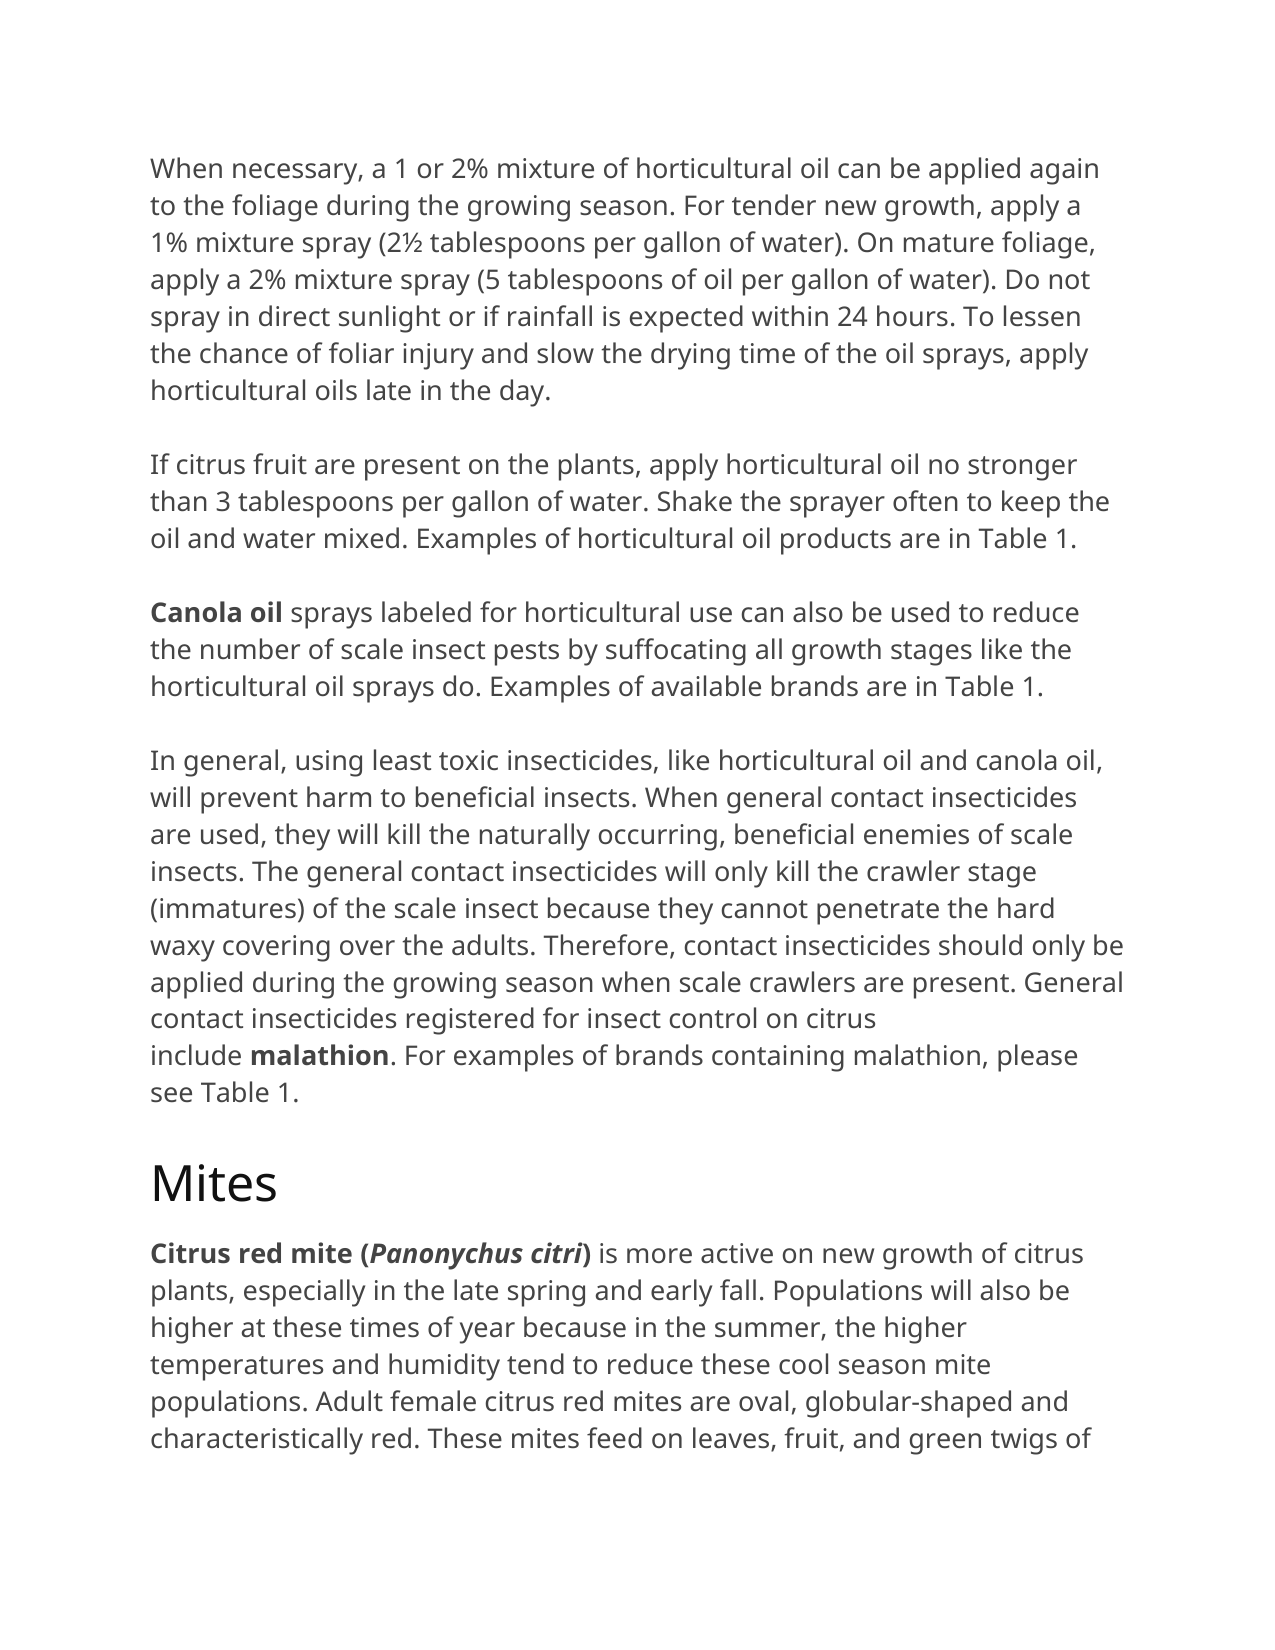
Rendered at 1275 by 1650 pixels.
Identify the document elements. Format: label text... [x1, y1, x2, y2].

text When necessary, a 1 or 2% mixture of horticultural oil can be applied again to the foliage during the growing season. For tender new growth, apply a 1% mixture spray (2½ tablespoons per gallon of water). On mature foliage, apply a 2% mixture spray (5 tablespoons of oil per gallon of water). Do not spray in direct sunlight or if rainfall is expected within 24 hours. To lessen the chance of foliar injury and slow the drying time of the oil sprays, apply horticultural oils late in the day. [150, 150, 1125, 408]
text Canola oil sprays labeled for horticultural use can also be used to reduce the number of scale insect pests by suffocating all growth stages like the horticultural oil sprays do. Examples of available brands are in Table 1. [150, 594, 1125, 704]
text In general, using least toxic insecticides, like horticultural oil and canola oil, will prevent harm to beneficial insects. When general contact insecticides are used, they will kill the naturally occurring, beneficial enemies of scale insects. The general contact insecticides will only kill the crawler stage (immatures) of the scale insect because they cannot penetrate the hard waxy covering over the adults. Therefore, contact insecticides should only be applied during the growing season when scale crawlers are present. General contact insecticides registered for insect control on citrus include malathion. For examples of brands containing malathion, please see Table 1. [150, 742, 1125, 1111]
text If citrus fruit are present on the plants, apply horticultural oil no stronger than 3 tablespoons per gallon of water. Shake the sprayer often to keep the oil and water mixed. Examples of horticultural oil products are in Table 1. [150, 446, 1125, 556]
text Mites [150, 1148, 1125, 1216]
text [150, 1235, 1125, 1456]
